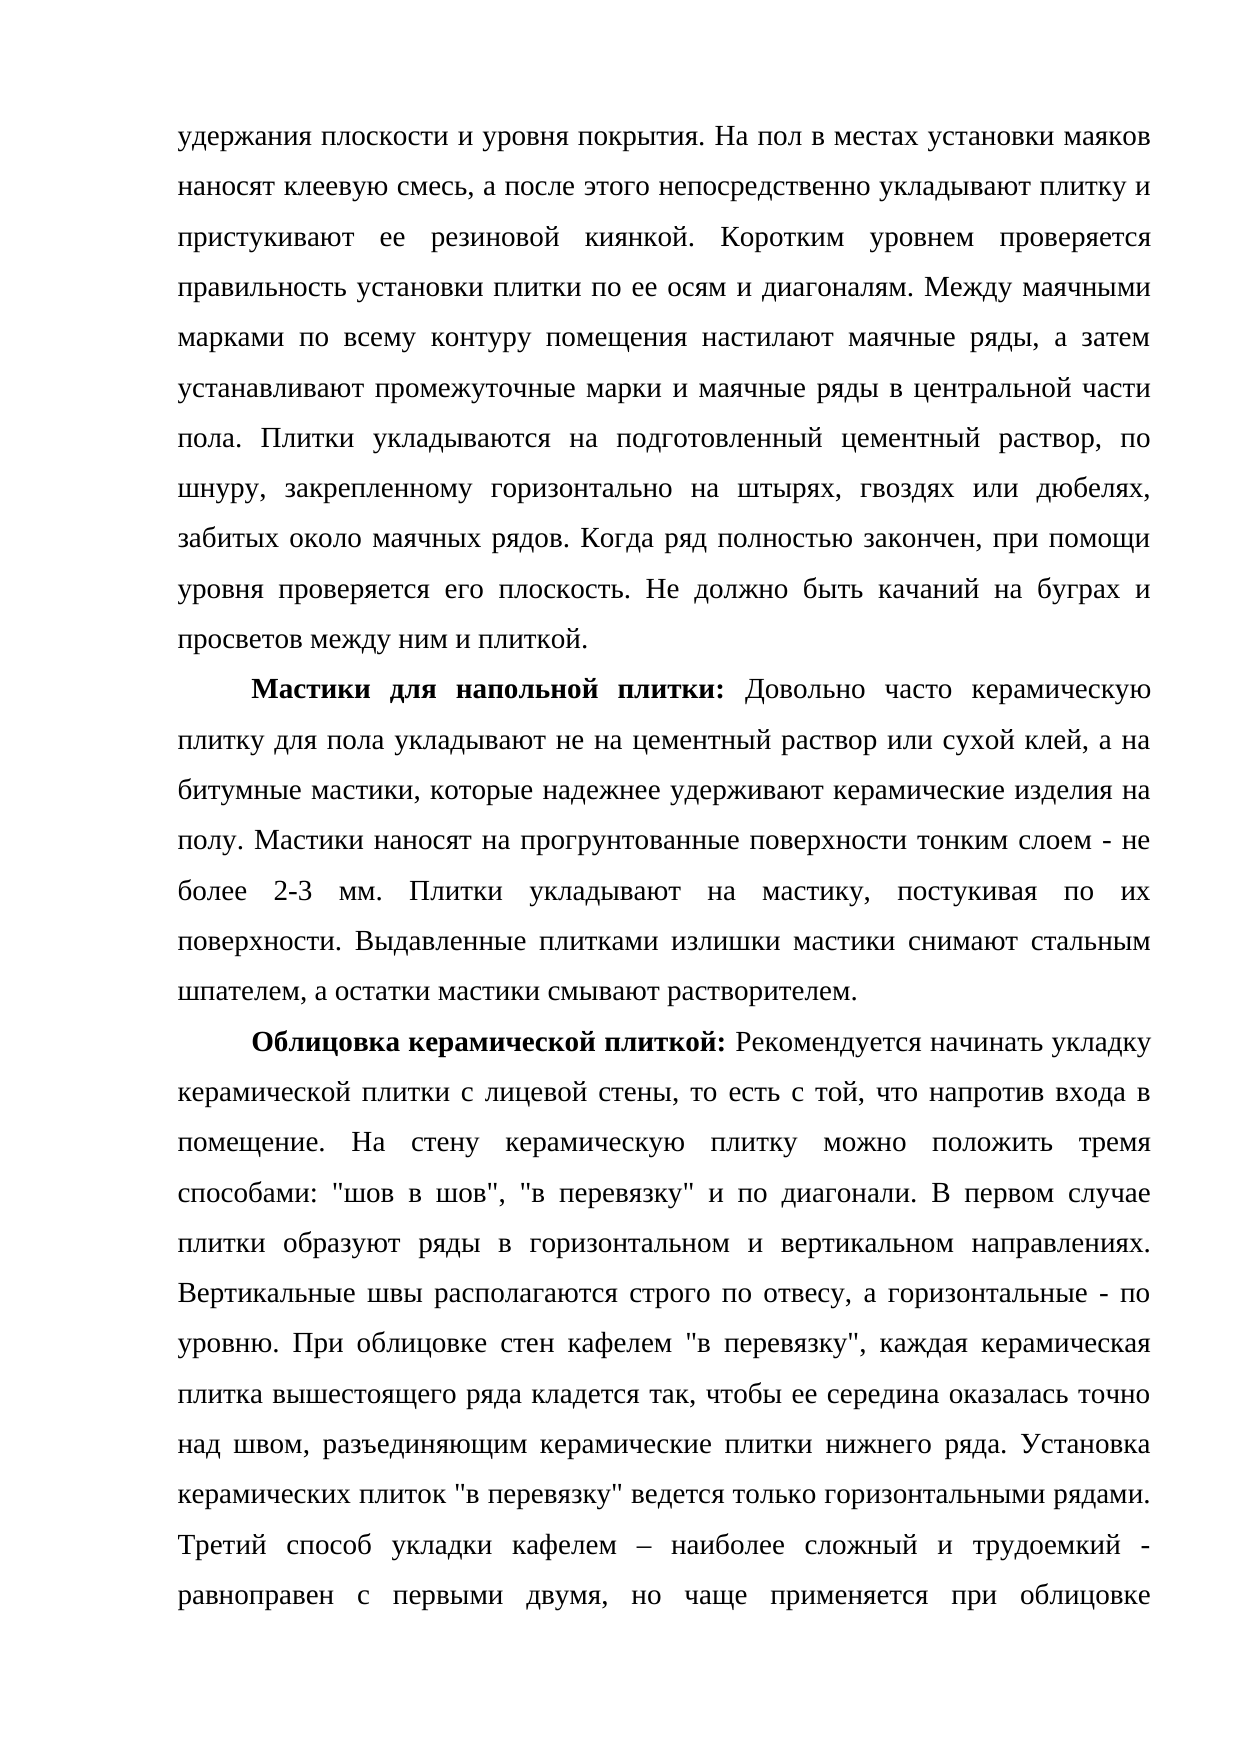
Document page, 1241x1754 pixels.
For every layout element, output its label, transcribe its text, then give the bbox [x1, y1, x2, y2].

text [177, 118, 1152, 655]
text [177, 1024, 1152, 1611]
text Мастики для напольной плитки: Довольно часто керамическую плитку для пола укладывают не на цементный раствор или сухой клей, а на битумные мастики, которые надежнее удерживают керамические изделия на полу. Мастики наносят на прогрунтованные поверхности тонким слоем - не более 2-. Плитки укладывают на мастику, постукивая по их поверхности. Выдавленные плитками излишки мастики снимают стальным шпателем, а остатки мастики смывают растворителем. [177, 672, 1152, 1007]
